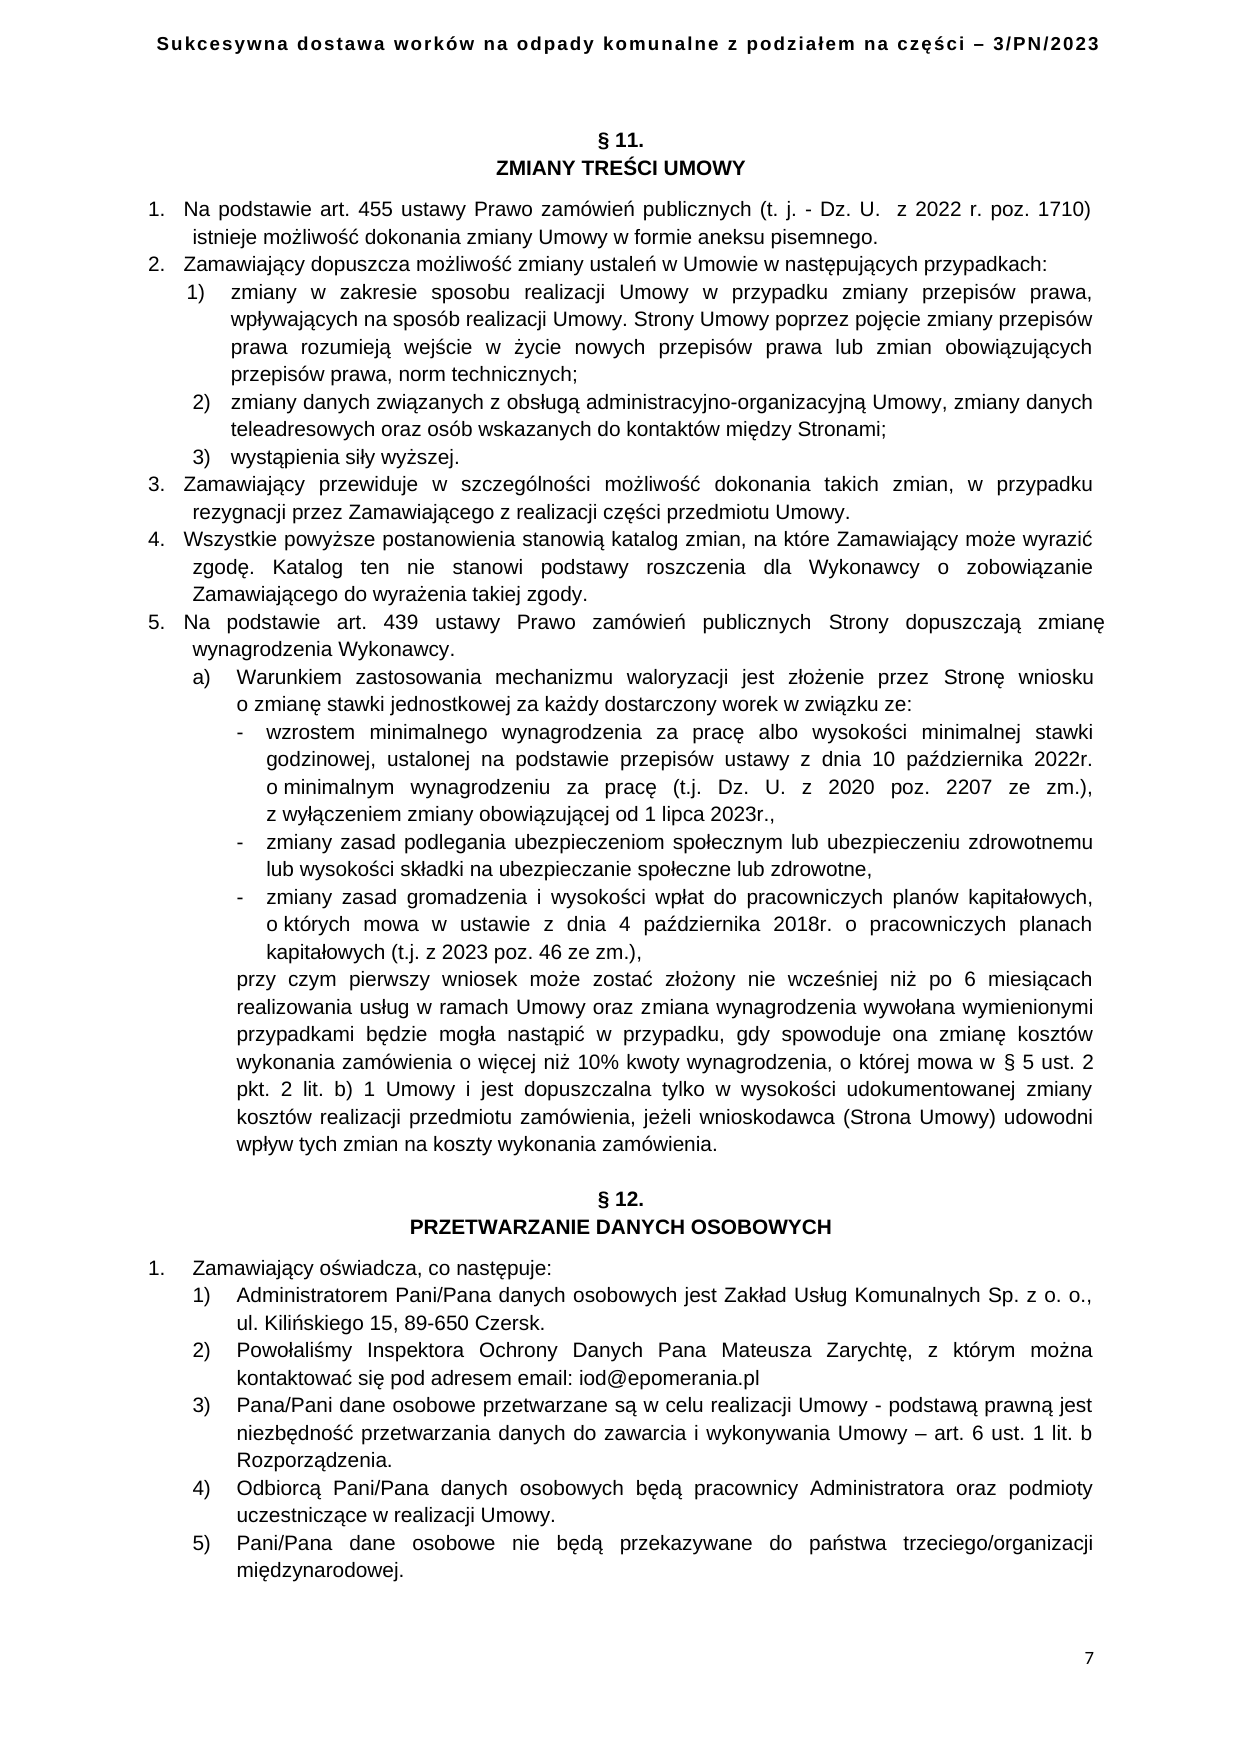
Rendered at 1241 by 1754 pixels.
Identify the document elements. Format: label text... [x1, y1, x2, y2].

text § 11. [148, 128, 1094, 152]
list zmiany w zakresie sposobu realizacji Umowy w przypadku zmiany przepisów prawa, wpływających na sposób realizacji Umowy. Strony Umowy poprzez pojęcie zmiany przepisów prawa rozumieją wejście w życie nowych przepisów prawa lub zmian obowiązujących przepisów prawa, norm technicznych; [186, 279, 1094, 386]
list Pani/Pana dane osobowe nie będą przekazywane do państwa trzeciego/organizacji międzynarodowej. [192, 1531, 1094, 1582]
list - zmiany zasad gromadzenia i wysokości wpłat do pracowniczych planów kapitałowych, o których mowa w ustawie z dnia 4 października 2018r. o pracowniczych planach kapitałowych (t.j. z 2023 poz. 46 ze zm.), [236, 884, 1094, 963]
list wystąpienia siły wyższej. [192, 444, 1094, 468]
list Zamawiający przewiduje w szczególności możliwość dokonania takich zmian, w przypadku rezygnacji przez Zamawiającego z realizacji części przedmiotu Umowy. [148, 472, 1094, 523]
list przy czym pierwszy wniosek może zostać złożony nie wcześniej niż po 6 miesiącach realizowania usług w ramach Umowy oraz zmiana wynagrodzenia wywołana wymienionymi przypadkami będzie mogła nastąpić w przypadku, gdy spowoduje ona zmianę kosztów wykonania zamówienia o więcej niż 10% kwoty wynagrodzenia, o której mowa w § 5 ust. 2 pkt. 2 lit. b) 1 Umowy i jest dopuszczalna tylko w wysokości udokumentowanej zmiany kosztów realizacji przedmiotu zamówienia, jeżeli wnioskodawca (Strona Umowy) udowodni wpływ tych zmian na koszty wykonania zamówienia. [236, 967, 1094, 1156]
text PRZETWARZANIE DANYCH OSOBOWYCH [148, 1214, 1094, 1238]
list Zamawiający oświadcza, co następuje: [148, 1256, 1094, 1280]
list Warunkiem zastosowania mechanizmu waloryzacji jest złożenie przez Stronę wniosku o zmianę stawki jednostkowej za każdy dostarczony worek w związku ze: [192, 664, 1094, 716]
list Na podstawie art. 439 ustawy Prawo zamówień publicznych Strony dopuszczają zmianę wynagrodzenia Wykonawcy. [148, 609, 1105, 661]
list zmiany danych związanych z obsługą administracyjno-organizacyjną Umowy, zmiany danych teleadresowych oraz osób wskazanych do kontaktów między Stronami; [192, 389, 1094, 441]
list - zmiany zasad podlegania ubezpieczeniom społecznym lub ubezpieczeniu zdrowotnemu lub wysokości składki na ubezpieczanie społeczne lub zdrowotne, [236, 829, 1094, 881]
list - wzrostem minimalnego wynagrodzenia za pracę albo wysokości minimalnej stawki godzinowej, ustalonej na podstawie przepisów ustawy z dnia 10 października 2022r. o minimalnym wynagrodzeniu za pracę (t.j. Dz. U. z 2020 poz. 2207 ze zm.), z wyłączeniem zmiany obowiązującej od 1 lipca 2023r., [236, 719, 1094, 826]
list Pana/Pani dane osobowe przetwarzane są w celu realizacji Umowy - podstawą prawną jest niezbędność przetwarzania danych do zawarcia i wykonywania Umowy – art. 6 ust. 1 lit. b Rozporządzenia. [192, 1393, 1094, 1472]
text § 12. [148, 1187, 1094, 1211]
text ZMIANY TREŚCI UMOWY [148, 156, 1094, 180]
list Administratorem Pani/Pana danych osobowych jest Zakład Usług Komunalnych Sp. z o. o., ul. Kilińskiego 15, 89-650 Czersk. [192, 1283, 1094, 1335]
list Odbiorcą Pani/Pana danych osobowych będą pracownicy Administratora oraz podmioty uczestniczące w realizacji Umowy. [192, 1476, 1094, 1527]
list Wszystkie powyższe postanowienia stanowią katalog zmian, na które Zamawiający może wyrazić zgodę. Katalog ten nie stanowi podstawy roszczenia dla Wykonawcy o zobowiązanie Zamawiającego do wyrażenia takiej zgody. [148, 527, 1094, 606]
list Zamawiający dopuszcza możliwość zmiany ustaleń w Umowie w następujących przypadkach: [148, 252, 1094, 276]
list Powołaliśmy Inspektora Ochrony Danych Pana Mateusza Zarychtę, z którym można kontaktować się pod adresem email: iod@epomerania.pl [192, 1338, 1094, 1390]
list Na podstawie art. 455 ustawy Prawo zamówień publicznych (t. j. - Dz. U. z 2022 r. poz. 1710) istnieje możliwość dokonania zmiany Umowy w formie aneksu pisemnego. [148, 197, 1094, 248]
